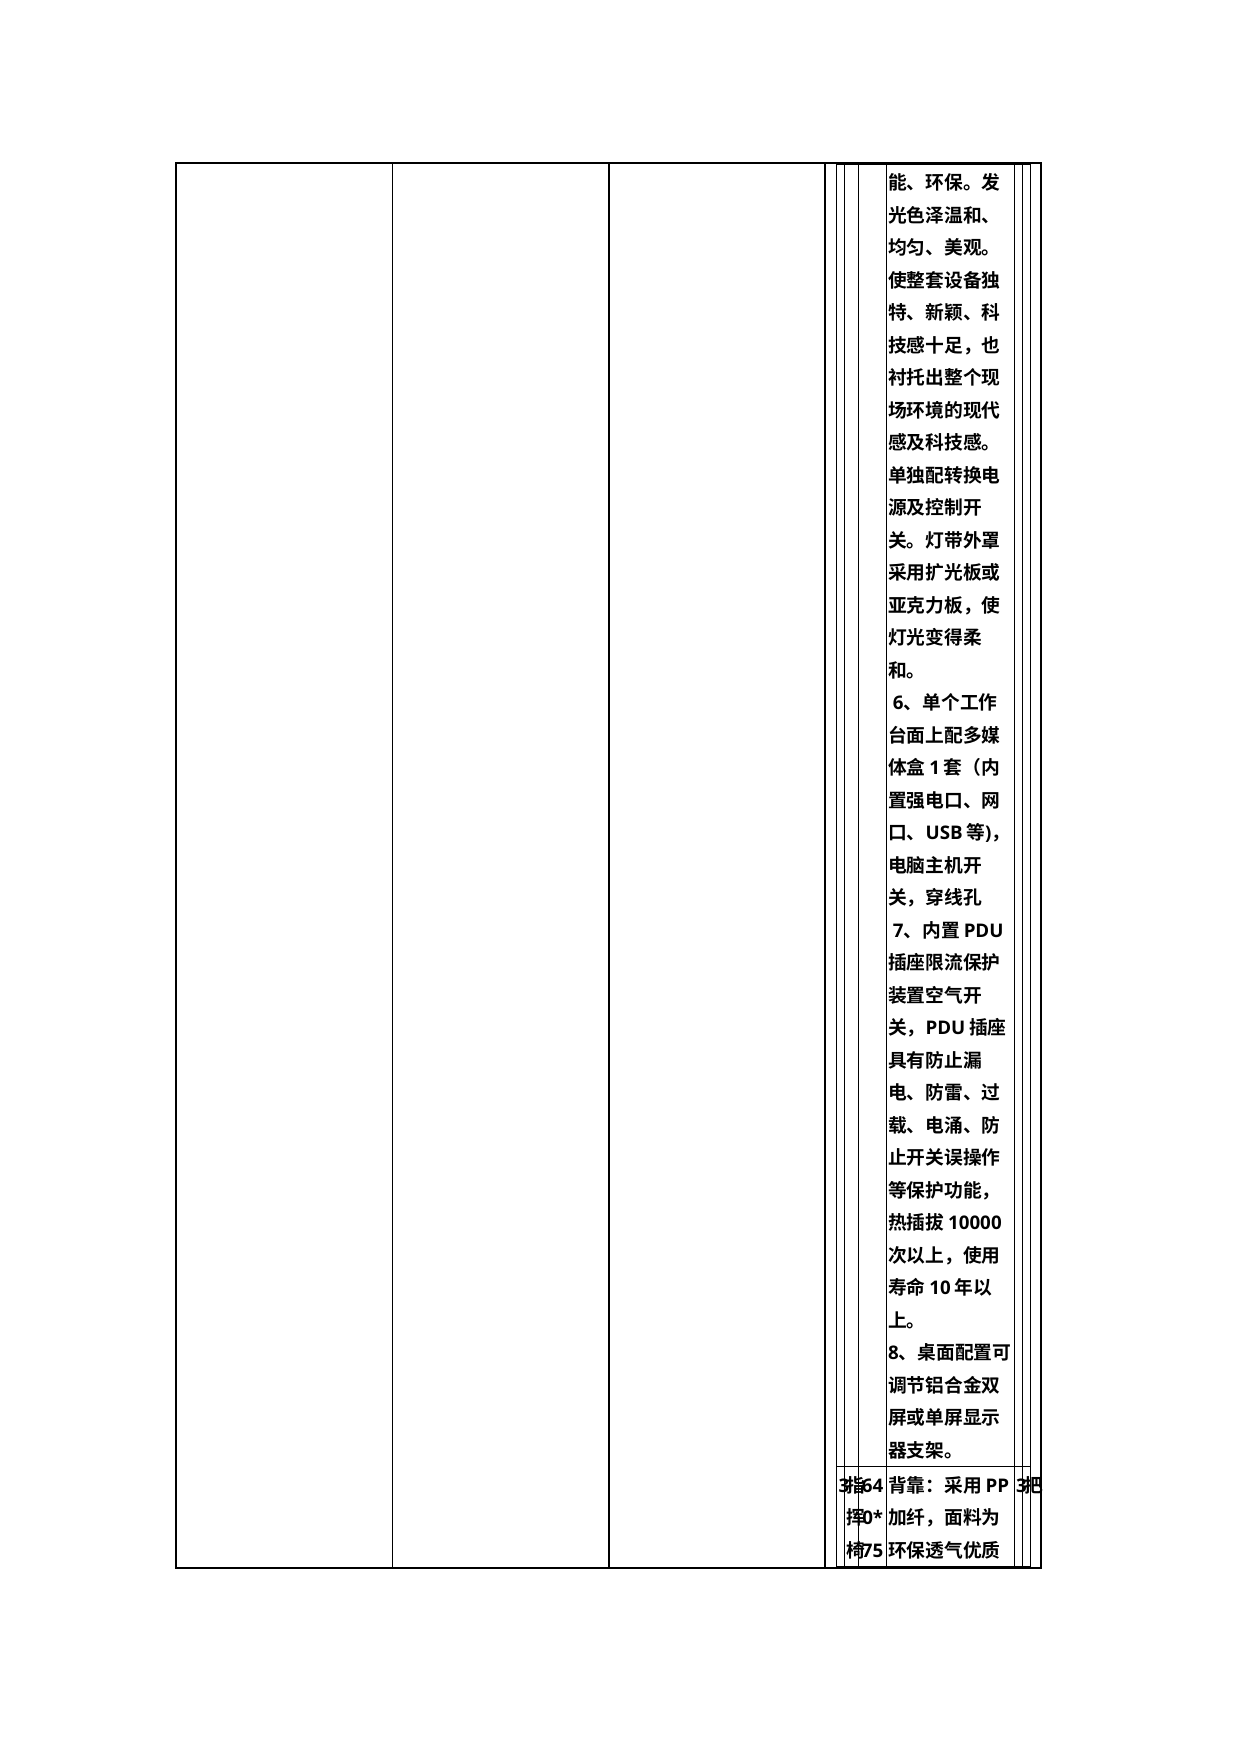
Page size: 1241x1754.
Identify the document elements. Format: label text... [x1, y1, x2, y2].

table_cell [845, 1467, 858, 1566]
table_cell [1023, 1467, 1030, 1480]
table_cell [845, 165, 858, 1466]
table_cell [177, 164, 392, 1567]
table_cell [837, 165, 844, 1466]
table_cell [859, 1467, 886, 1566]
table_cell [1015, 165, 1022, 1466]
table_cell [1031, 1490, 1040, 1567]
table_cell [1023, 1487, 1030, 1566]
table_cell [1023, 165, 1030, 1466]
table_cell 1 [393, 164, 608, 1567]
table_cell [826, 164, 836, 1567]
table_cell [610, 164, 824, 1567]
table_cell [1015, 1467, 1022, 1566]
table_cell [887, 165, 1014, 1466]
table_cell [1031, 164, 1040, 1477]
table_cell [859, 165, 886, 1466]
table_cell [887, 1467, 1014, 1566]
table_cell [837, 1467, 844, 1566]
